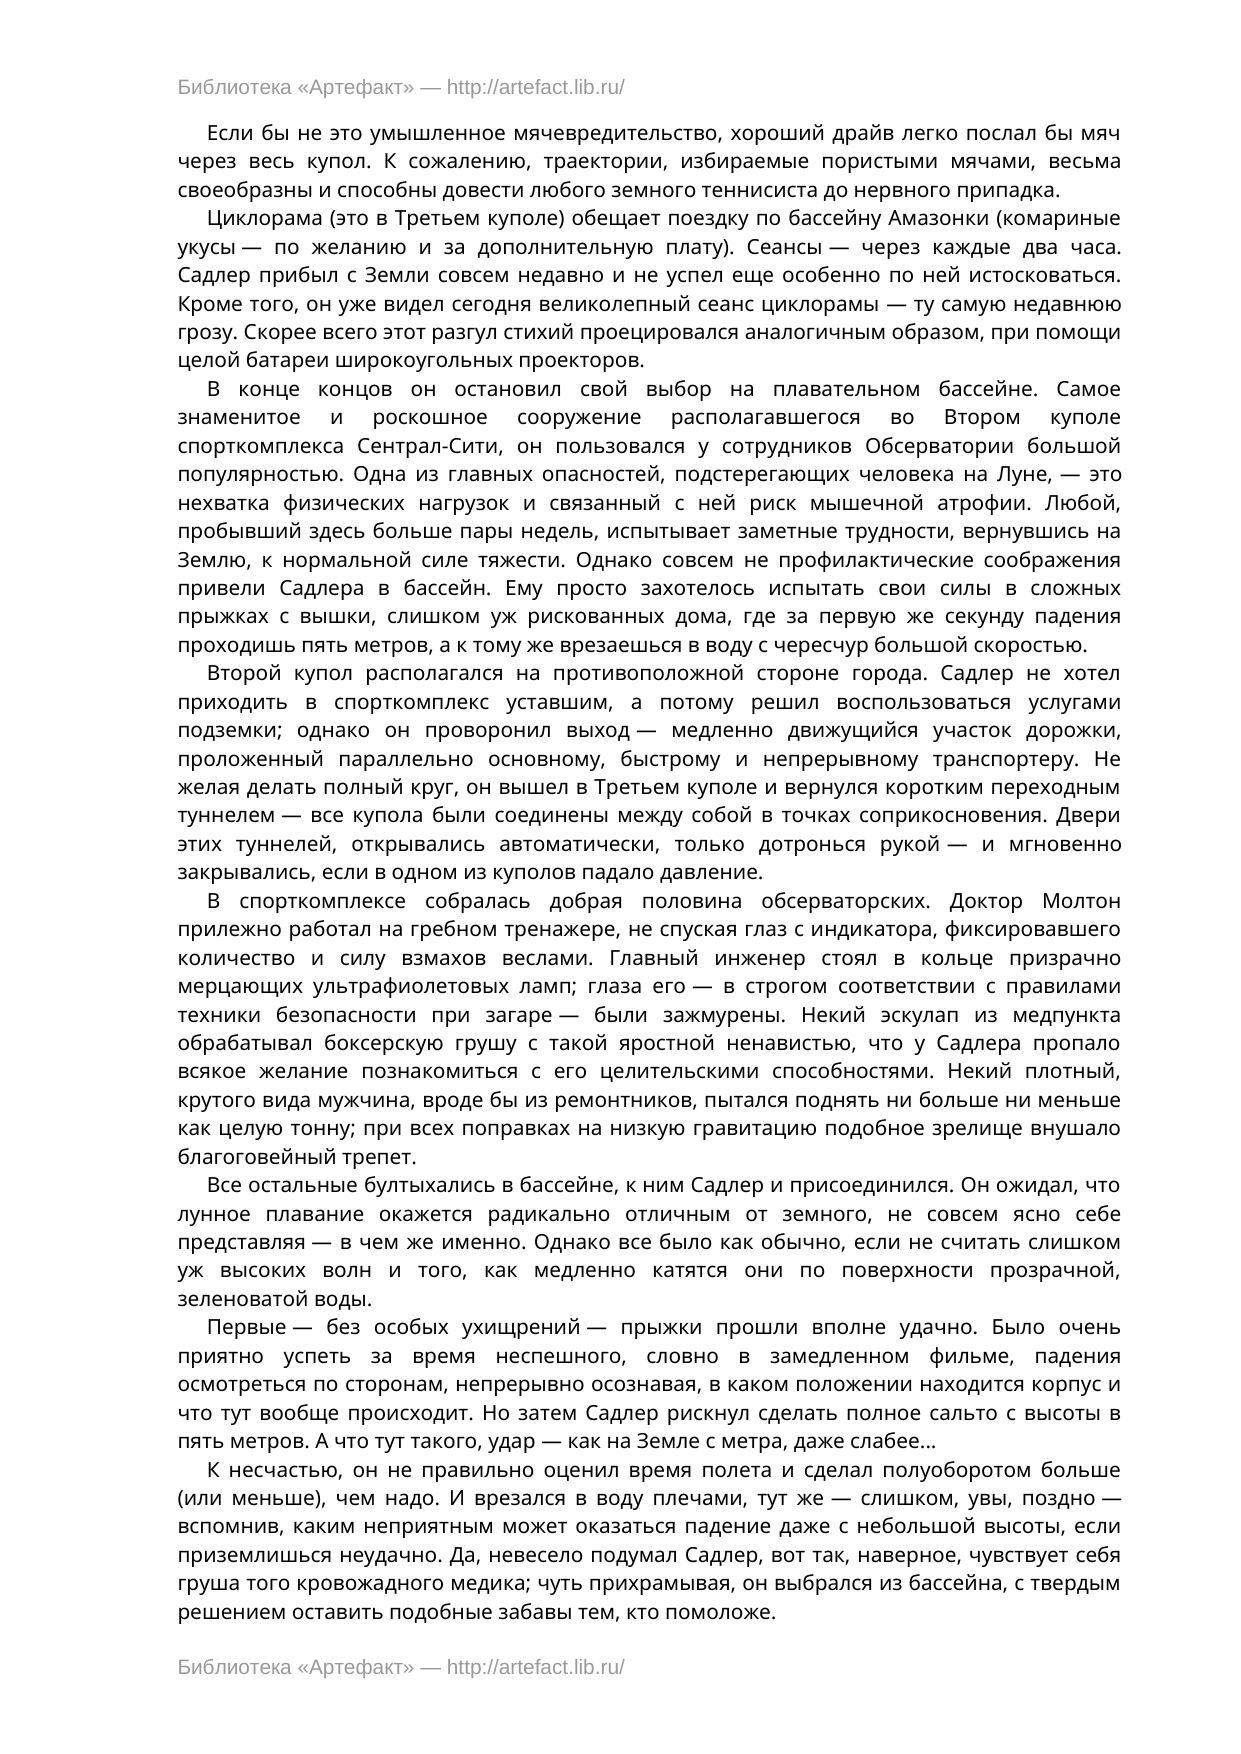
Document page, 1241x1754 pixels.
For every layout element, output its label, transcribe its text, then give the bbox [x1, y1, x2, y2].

text Второй купол располагался на противоположной стороне города. Садлер не хотел приходить в спорткомплекс уставшим, а потому решил воспользоваться услугами подземки; однако он проворонил выход — медленно движущийся участок дорожки, проложенный параллельно основному, быстрому и непрерывному транспортеру. Не желая делать полный круг, он вышел в Третьем куполе и вернулся коротким переходным туннелем — все купола были соединены между собой в точках соприкосновения. Двери этих туннелей, открывались автоматически, только дотронься рукой — и мгновенно закрывались, если в одном из куполов падало давление. [177, 658, 1122, 886]
text Все остальные бултыхались в бассейне, к ним Садлер и присоединился. Он ожидал, что лунное плавание окажется радикально отличным от земного, не совсем ясно себе представляя — в чем же именно. Однако все было как обычно, если не считать слишком уж высоких волн и того, как медленно катятся они по поверхности прозрачной, зеленоватой воды. [177, 1170, 1122, 1312]
text В конце концов он остановил свой выбор на плавательном бассейне. Самое знаменитое и роскошное сооружение располагавшегося во Втором куполе спорткомплекса Сентрал-Сити, он пользовался у сотрудников Обсерватории большой популярностью. Одна из главных опасностей, подстерегающих человека на Луне, — это нехватка физических нагрузок и связанный с ней риск мышечной атрофии. Любой, пробывший здесь больше пары недель, испытывает заметные трудности, вернувшись на Землю, к нормальной силе тяжести. Однако совсем не профилактические соображения привели Садлера в бассейн. Ему просто захотелось испытать свои силы в сложных прыжках с вышки, слишком уж рискованных дома, где за первую же секунду падения проходишь пять метров, а к тому же врезаешься в воду с чересчур большой скоростью. [177, 374, 1122, 658]
text К несчастью, он не правильно оценил время полета и сделал полуоборотом больше (или меньше), чем надо. И врезался в воду плечами, тут же — слишком, увы, поздно — вспомнив, каким неприятным может оказаться падение даже с небольшой высоты, если приземлишься неудачно. Да, невесело подумал Садлер, вот так, наверное, чувствует себя груша того кровожадного медика; чуть прихрамывая, он выбрался из бассейна, с твердым решением оставить подобные забавы тем, кто помоложе. [177, 1455, 1122, 1625]
text Циклорама (это в Третьем куполе) обещает поездку по бассейну Амазонки (комариные укусы — по желанию и за дополнительную плату). Сеансы — через каждые два часа. Садлер прибыл с Земли совсем недавно и не успел еще особенно по ней истосковаться. Кроме того, он уже видел сегодня великолепный сеанс циклорамы — ту самую недавнюю грозу. Скорее всего этот разгул стихий проецировался аналогичным образом, при помощи целой батареи широкоугольных проекторов. [177, 203, 1122, 374]
text Первые — без особых ухищрений — прыжки прошли вполне удачно. Было очень приятно успеть за время неспешного, словно в замедленном фильме, падения осмотреться по сторонам, непрерывно осознавая, в каком положении находится корпус и что тут вообще происходит. Но затем Садлер рискнул сделать полное сальто с высоты в пять метров. А что тут такого, удар — как на Земле с метра, даже слабее... [177, 1312, 1122, 1455]
text В спорткомплексе собралась добрая половина обсерваторских. Доктор Молтон прилежно работал на гребном тренажере, не спуская глаз с индикатора, фиксировавшего количество и силу взмахов веслами. Главный инженер стоял в кольце призрачно мерцающих ультрафиолетовых ламп; глаза его — в строгом соответствии с правилами техники безопасности при загаре — были зажмурены. Некий эскулап из медпункта обрабатывал боксерскую грушу с такой яростной ненавистью, что у Садлера пропало всякое желание познакомиться с его целительскими способностями. Некий плотный, крутого вида мужчина, вроде бы из ремонтников, пытался поднять ни больше ни меньше как целую тонну; при всех поправках на низкую гравитацию подобное зрелище внушало благоговейный трепет. [177, 886, 1122, 1170]
text Если бы не это умышленное мячевредительство, хороший драйв легко послал бы мяч через весь купол. К сожалению, траектории, избираемые пористыми мячами, весьма своеобразны и способны довести любого земного теннисиста до нервного припадка. [177, 118, 1122, 203]
